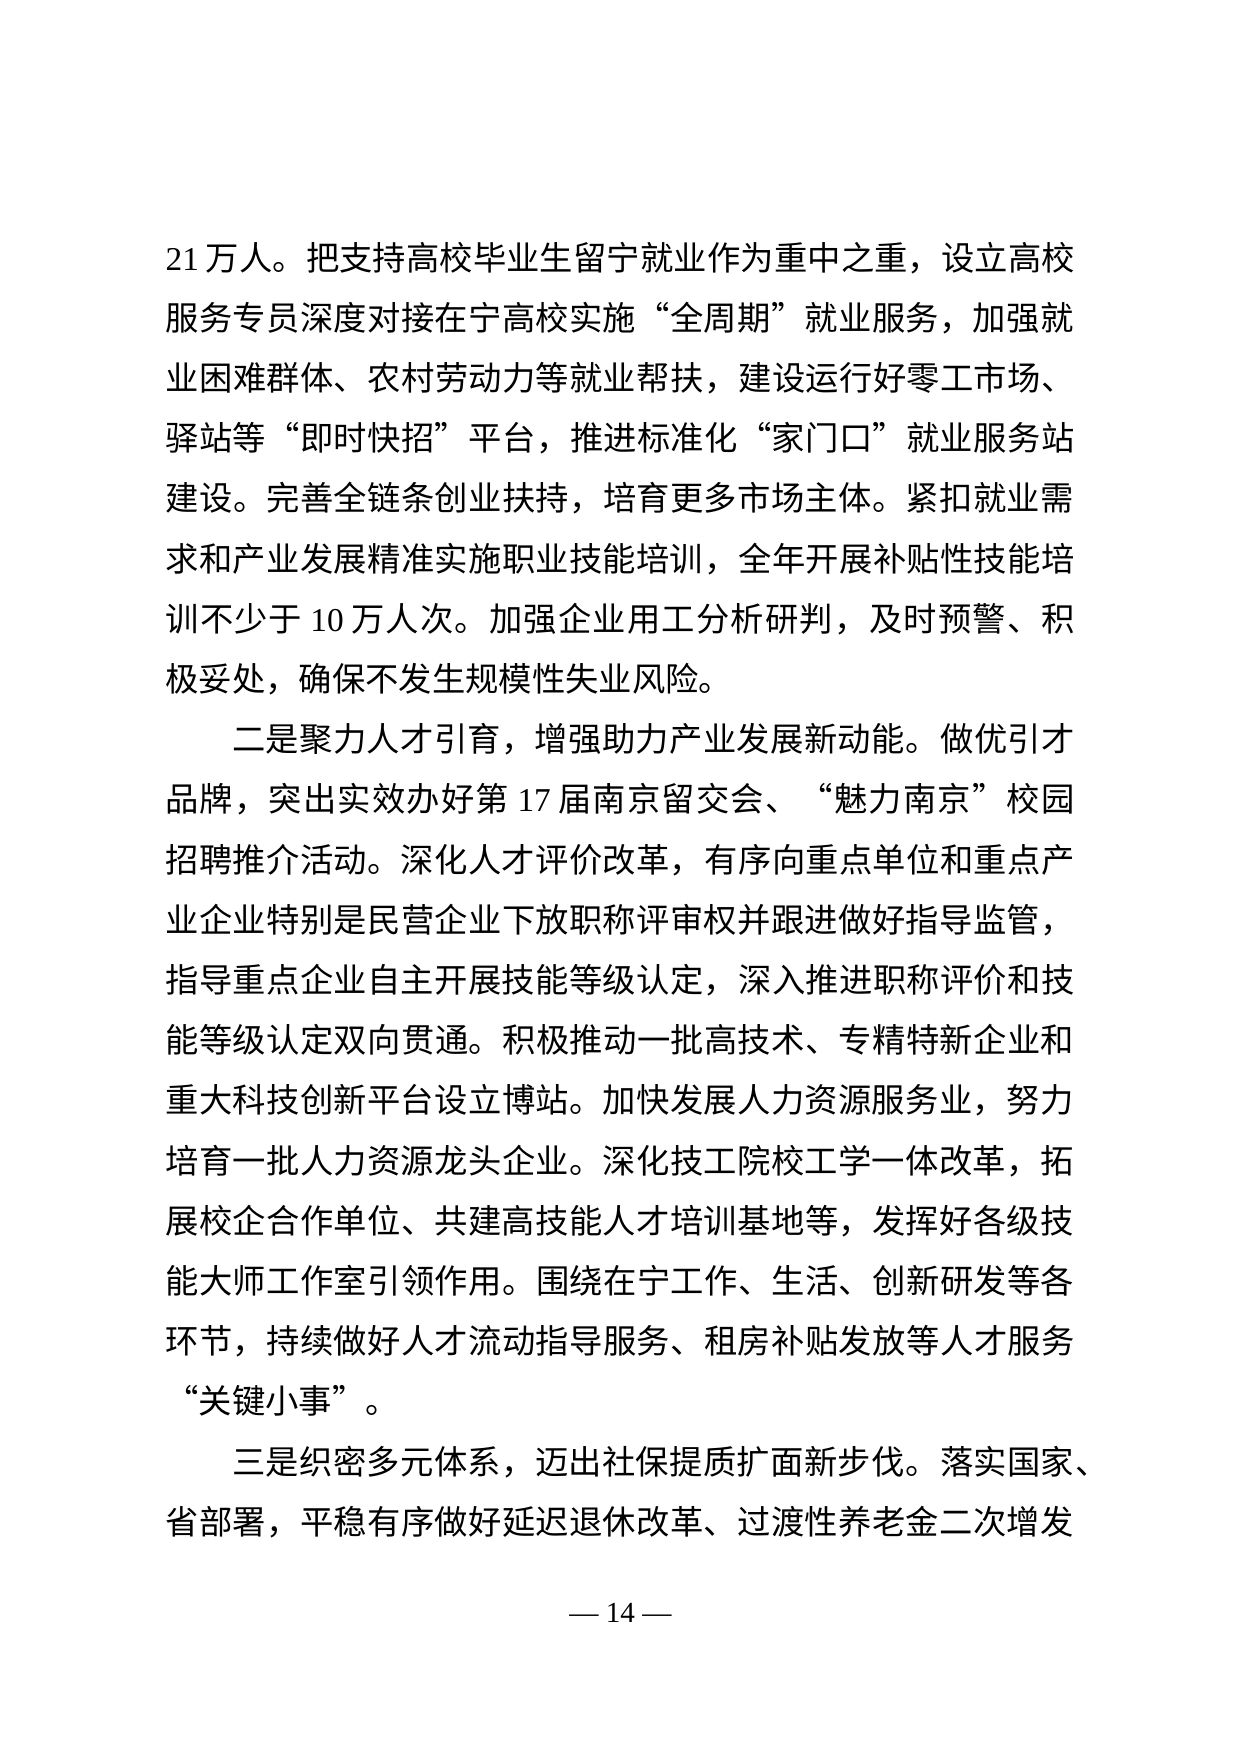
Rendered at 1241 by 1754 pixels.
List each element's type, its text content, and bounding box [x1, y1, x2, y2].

text 二是聚力人才引育，增强助力产业发展新动能。做优引才品牌，突出实效办好第17届南京留交会、“魅力南京”校园招聘推介活动。深化人才评价改革，有序向重点单位和重点产业企业特别是民营企业下放职称评审权并跟进做好指导监管，指导重点企业自主开展技能等级认定，深入推进职称评价和技能等级认定双向贯通。积极推动一批高技术、专精特新企业和重大科技创新平台设立博站。加快发展人力资源服务业，努力培育一批人力资源龙头企业。深化技工院校工学一体改革，拓展校企合作单位、共建高技能人才培训基地等，发挥好各级技能大师工作室引领作用。围绕在宁工作、生活、创新研发等各环节，持续做好人才流动指导服务、租房补贴发放等人才服务“关键小事”。 [165, 713, 1075, 1423]
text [165, 1436, 1075, 1544]
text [165, 231, 1075, 701]
